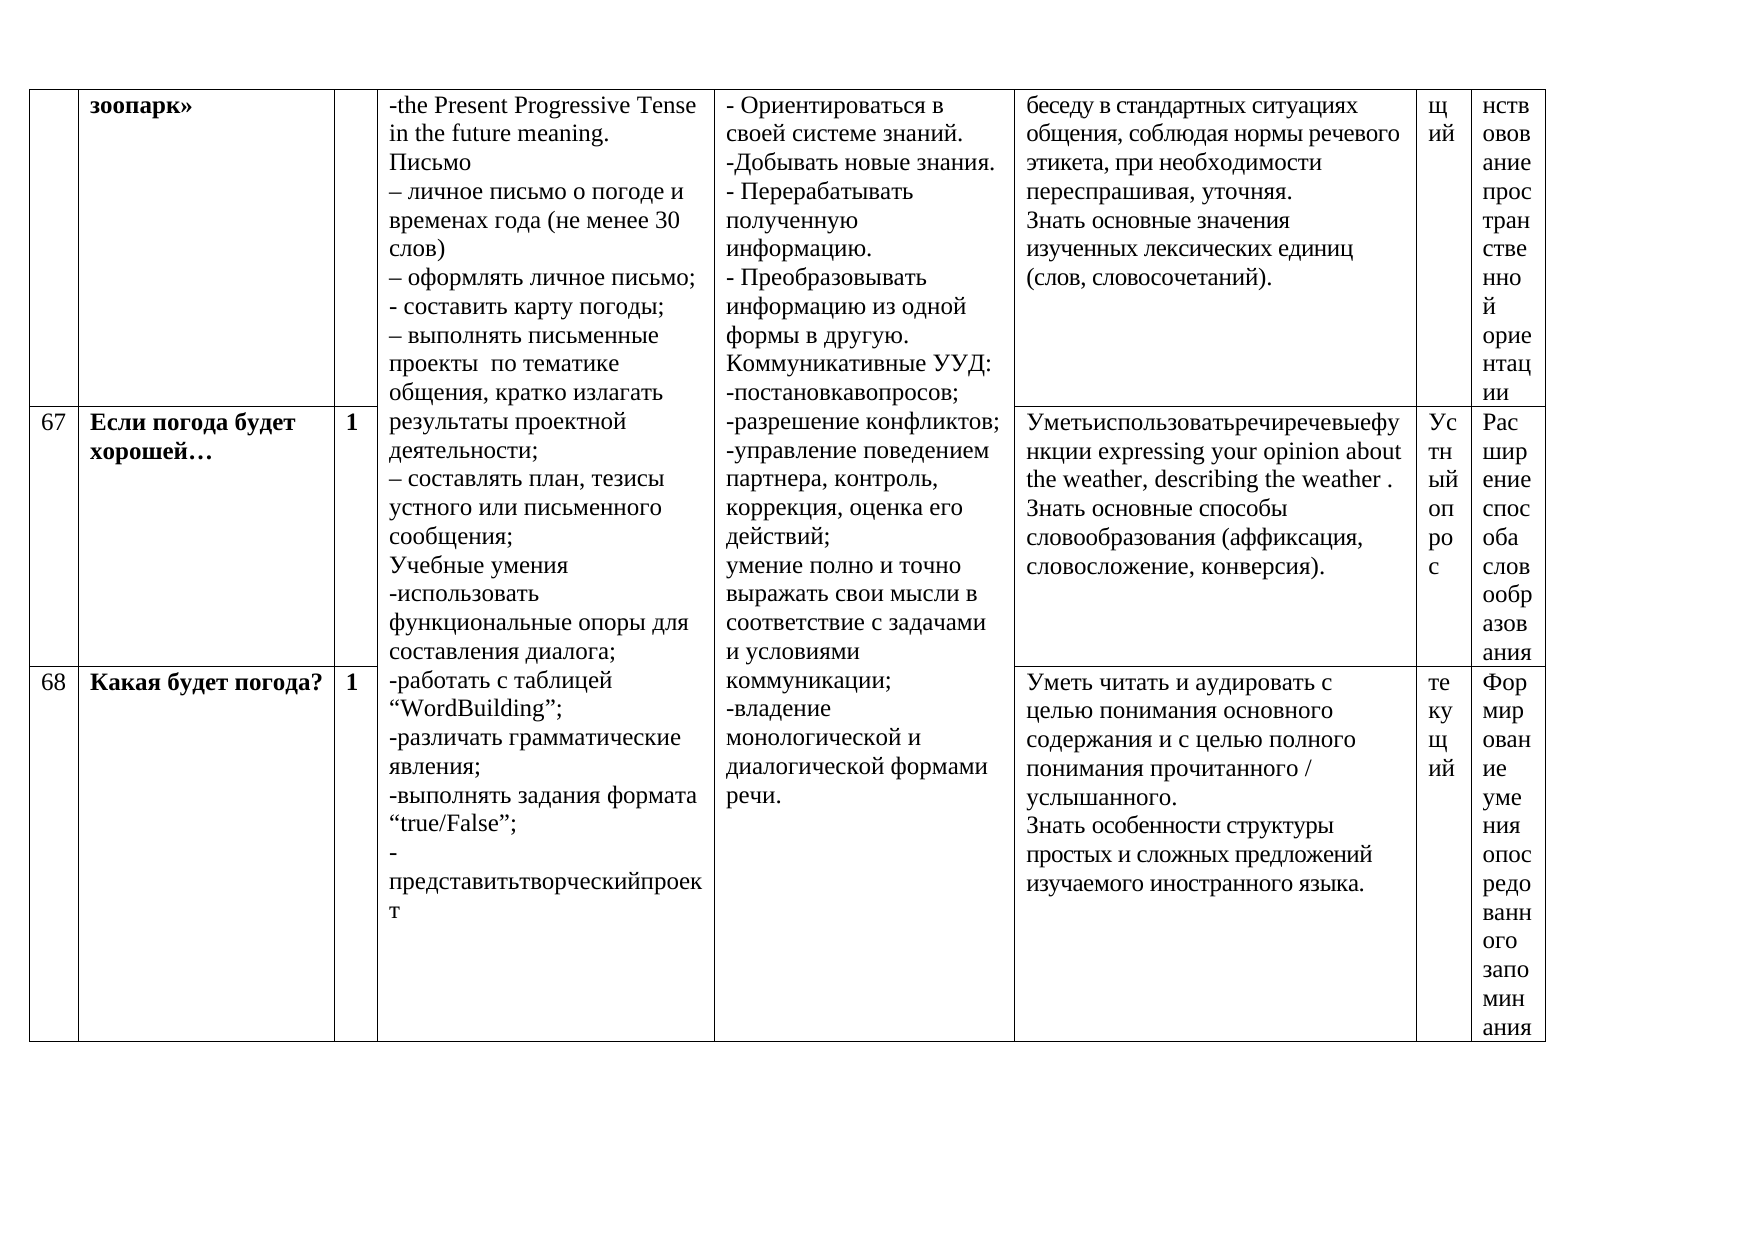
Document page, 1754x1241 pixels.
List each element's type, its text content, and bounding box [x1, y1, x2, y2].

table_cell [1472, 90, 1545, 406]
table_cell текущий [1417, 667, 1471, 1041]
table_cell Формирование умения опосредованного запоминания [1472, 667, 1545, 1041]
table_cell 68 [30, 667, 78, 1041]
table_cell 1 [335, 407, 377, 666]
table_cell текущий [1417, 90, 1471, 406]
table_cell Если погода будет хорошей… [79, 407, 334, 666]
table_cell Какая будет погода? [79, 667, 334, 1041]
table_cell 1 [335, 90, 377, 406]
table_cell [79, 90, 334, 406]
table_cell Устный опрос [1417, 407, 1471, 666]
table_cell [1015, 90, 1416, 406]
table_cell Уметьиспользоватьречиречевыефункции expressing your opinion about the weather, describing the weather . Знать основные способы словообразования (аффиксация, словосложение, конверсия). [1015, 407, 1416, 666]
table_cell 67 [30, 407, 78, 666]
table_cell Расширение способа словообразования [1472, 407, 1545, 666]
table_cell 66 [30, 90, 78, 406]
table_cell 1 [335, 667, 377, 1041]
table_cell Уметь читать и аудировать с целью понимания основного содержания и с целью полного понимания прочитанного / услышанного. Знать особенности структуры простых и сложных предложений изучаемого иностранного языка. [1015, 667, 1416, 1041]
